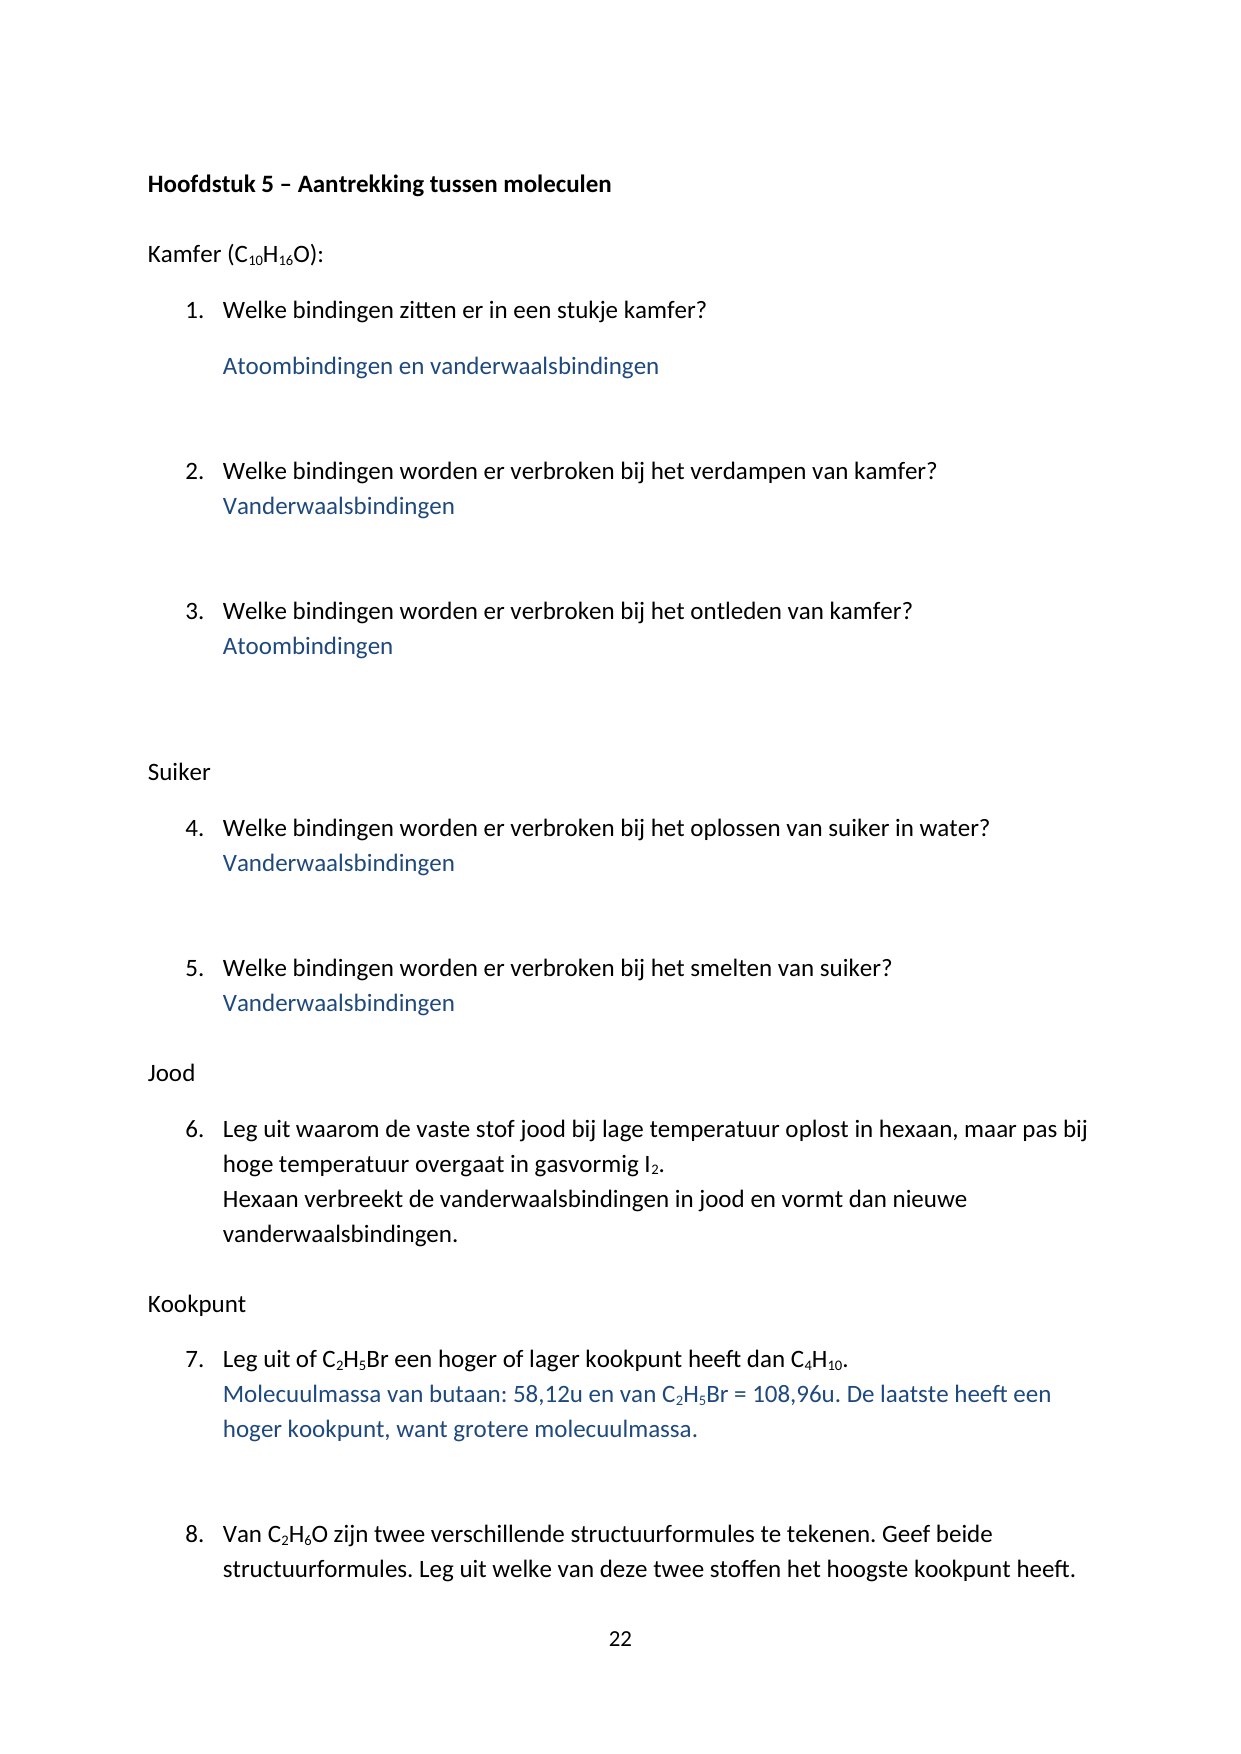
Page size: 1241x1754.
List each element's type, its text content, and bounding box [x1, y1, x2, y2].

list Welke bindingen worden er verbroken bij het smelten van suiker? [185, 952, 1092, 982]
list Vanderwaalsbindingen [223, 847, 1092, 877]
list Van C2H6O zijn twee verschillende structuurformules te tekenen. Geef beide structuurformules. Leg uit welke van deze twee stoffen het hoogste kookpunt heeft. [185, 1518, 1092, 1584]
list Welke bindingen worden er verbroken bij het verdampen van kamfer? [185, 455, 1092, 486]
list Vanderwaalsbindingen [223, 490, 1092, 521]
list Atoombindingen [223, 630, 1092, 661]
list Welke bindingen zitten er in een stukje kamfer? [185, 294, 1092, 325]
list Leg uit waarom de vaste stof jood bij lage temperatuur oplost in hexaan, maar pas bij hoge temperatuur overgaat in gasvormig I2. [185, 1113, 1092, 1178]
list Welke bindingen worden er verbroken bij het oplossen van suiker in water? [185, 812, 1092, 842]
text Jood [148, 1022, 1092, 1087]
list Molecuulmassa van butaan: 58,12u en van C2H5Br = 108,96u. De laatste heeft een hoger kookpunt, want grotere molecuulmassa. [223, 1378, 1092, 1444]
list Atoombindingen en vanderwaalsbindingen [223, 350, 1092, 381]
list Vanderwaalsbindingen [223, 987, 1092, 1017]
text Suiker [148, 721, 1092, 787]
text Kamfer (C10H16O): [148, 203, 1092, 269]
text Kookpunt [148, 1253, 1092, 1318]
list Leg uit of C2H5Br een hoger of lager kookpunt heeft dan C4H10. [185, 1343, 1092, 1374]
subtitle Hoofdstuk 5 – Aantrekking tussen moleculen [148, 168, 1092, 199]
list Hexaan verbreekt de vanderwaalsbindingen in jood en vormt dan nieuwe vanderwaalsbindingen. [223, 1183, 1092, 1248]
list Welke bindingen worden er verbroken bij het ontleden van kamfer? [185, 595, 1092, 626]
